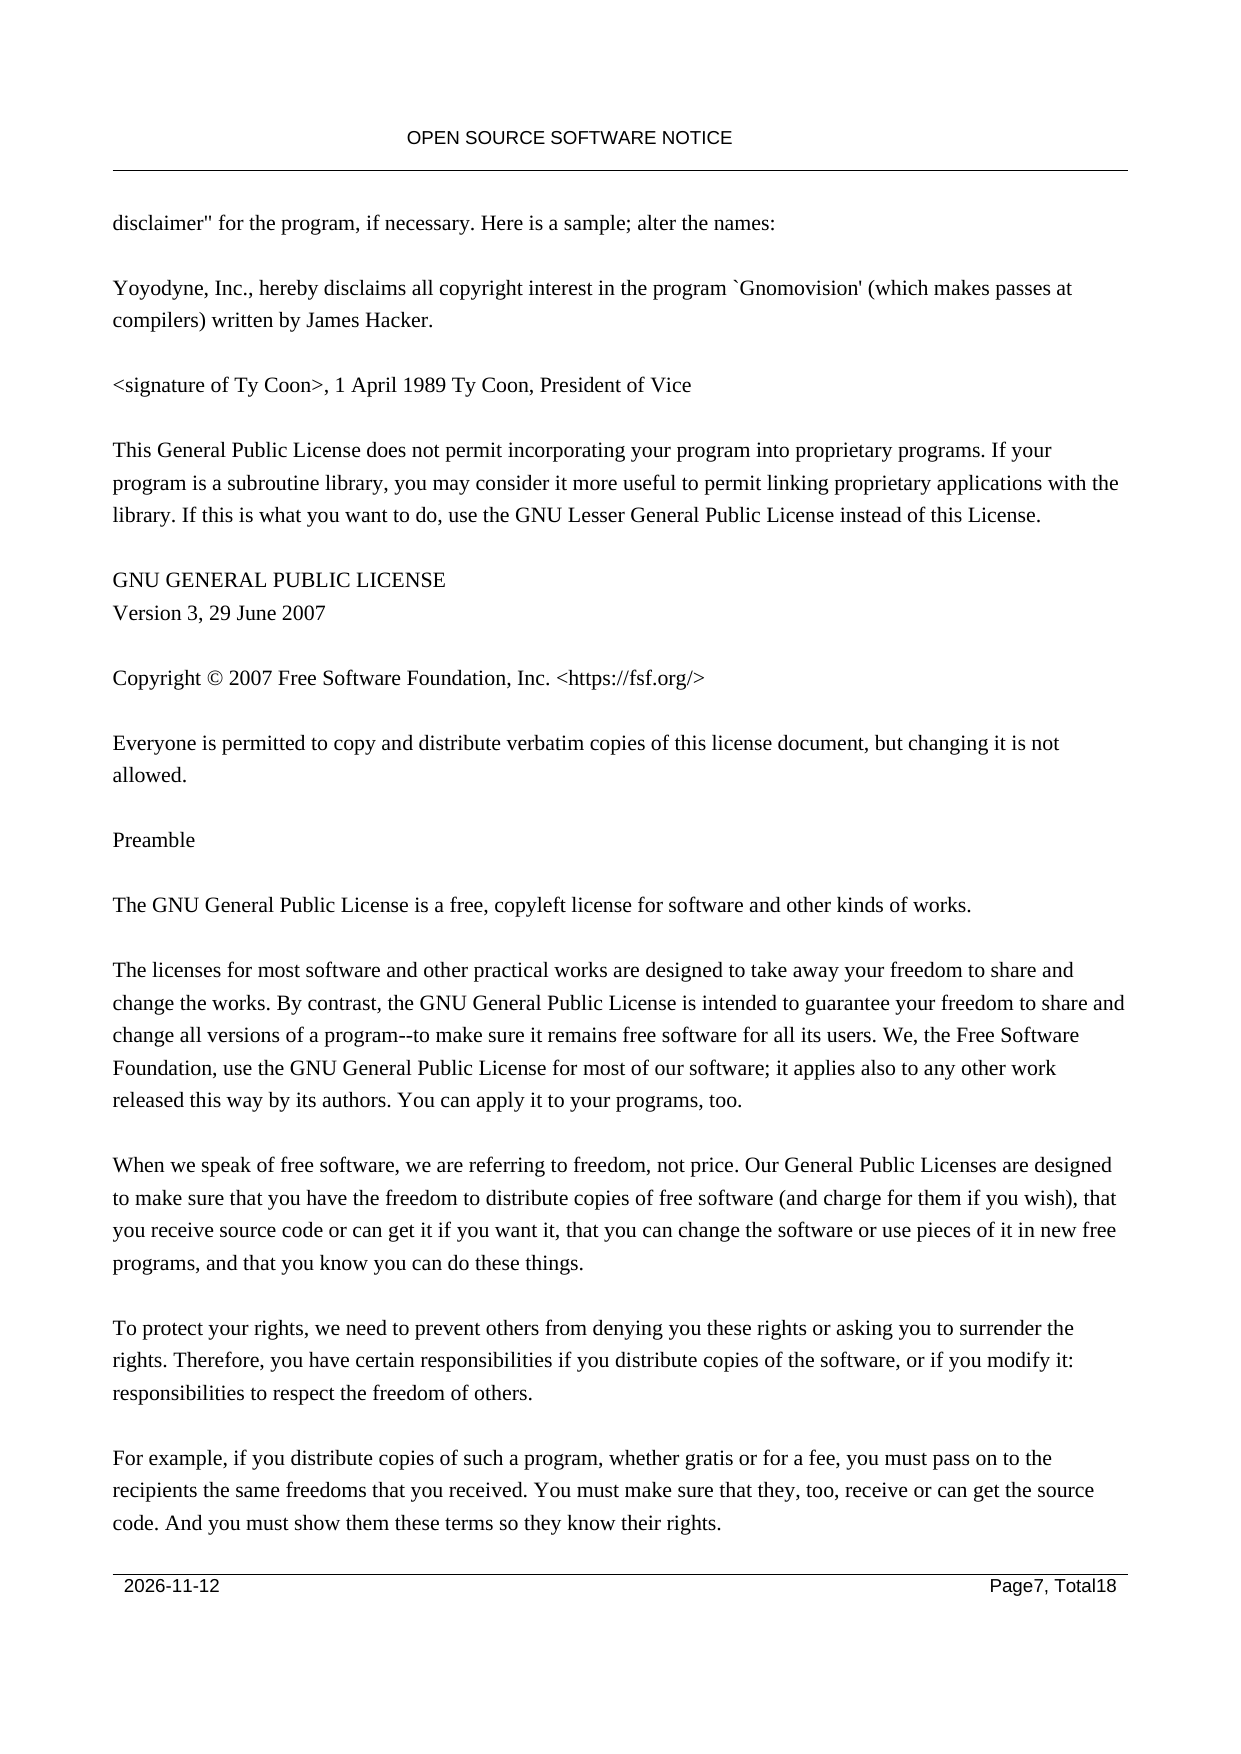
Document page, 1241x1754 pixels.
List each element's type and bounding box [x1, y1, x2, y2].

text [112, 206, 1128, 1539]
